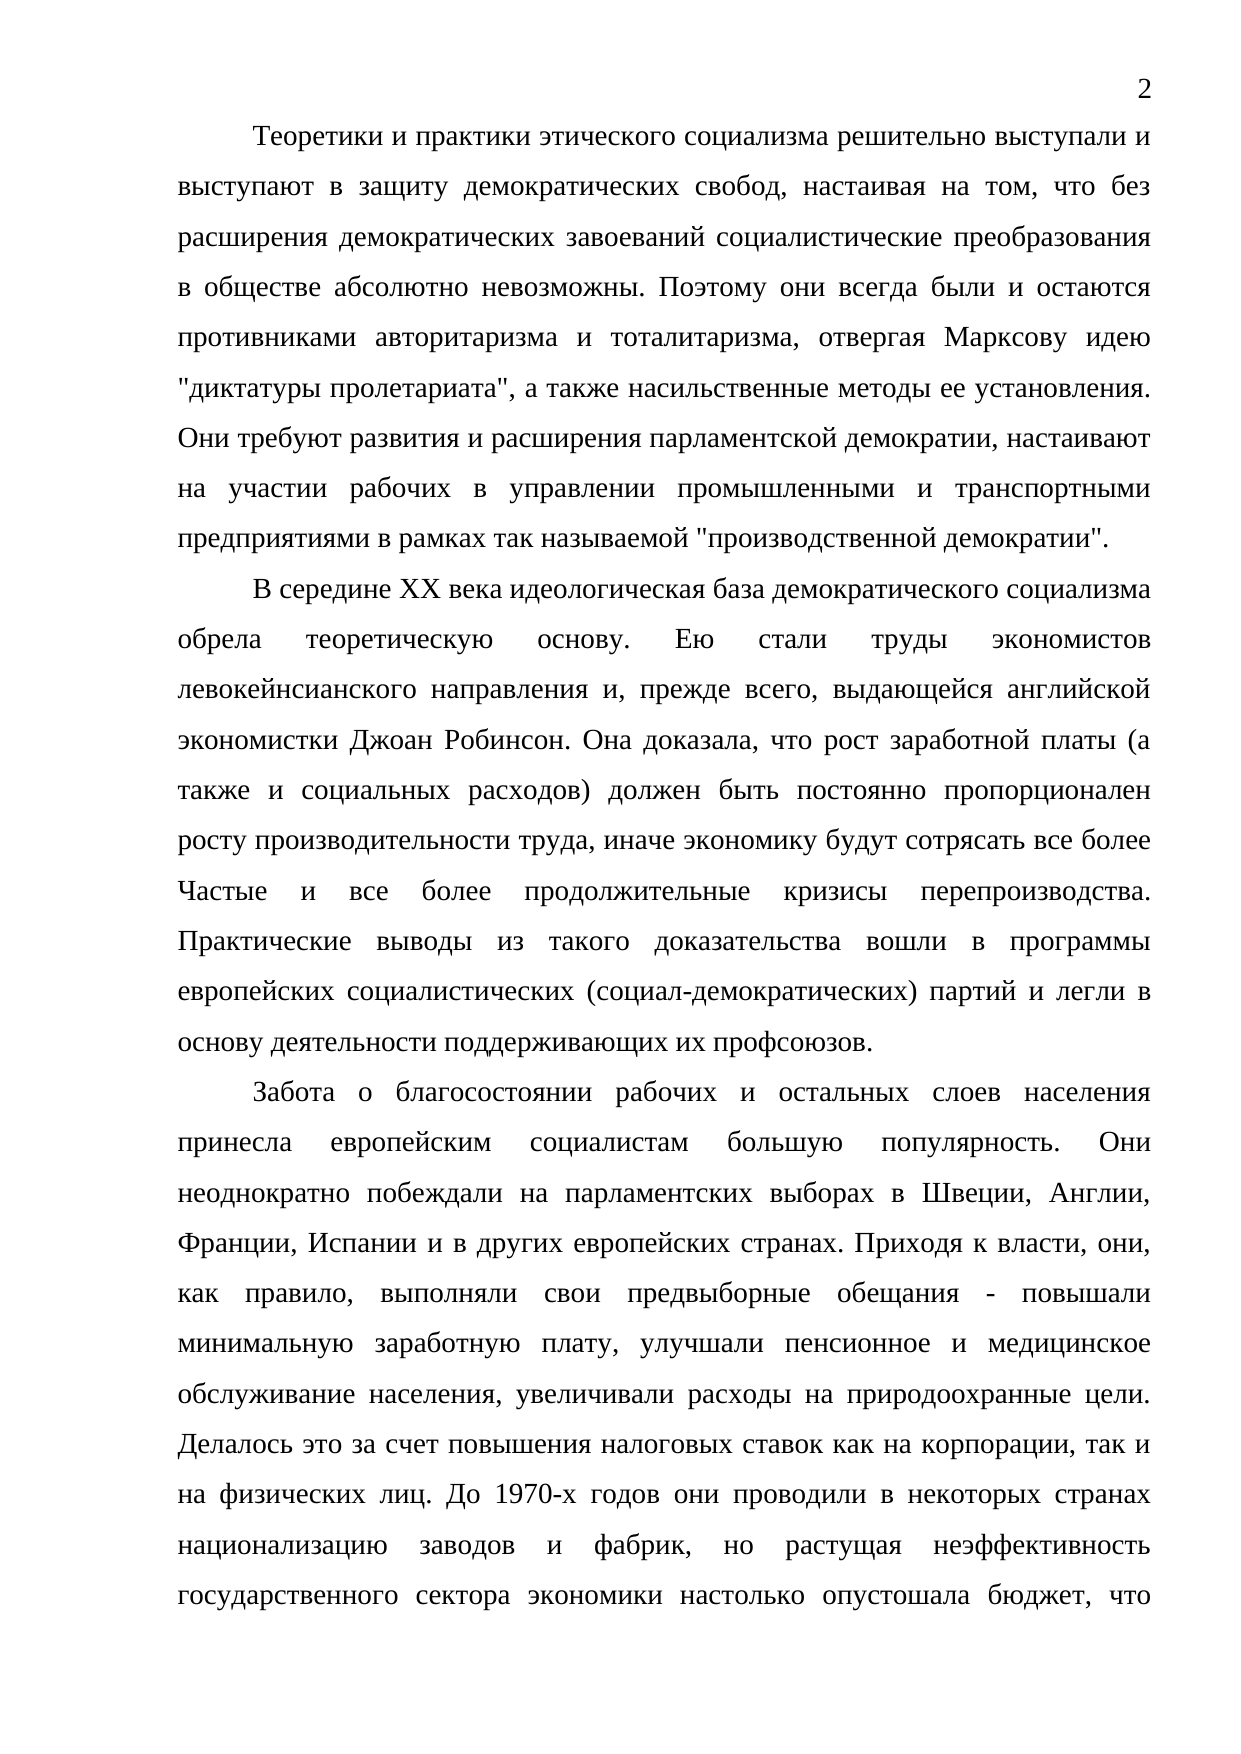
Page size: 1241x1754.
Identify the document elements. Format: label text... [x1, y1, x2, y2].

text В середине XX века идеологическая база демократического социализма обрела теоретическую основу. Ею стали труды экономистов левокейнсианского направления и, прежде всего, выдающейся английской экономистки Джоан Робинсон. Она доказала, что рост заработной платы (а также и социальных расходов) должен быть постоянно пропорционален росту производительности труда, иначе экономику будут сотрясать все более Частые и все более продолжительные кризисы перепроизводства. Практические выводы из такого доказательства вошли в программы европейских социалистических (социал-демократических) партий и легли в основу деятельности поддерживающих их профсоюзов. [177, 571, 1152, 1057]
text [177, 1074, 1152, 1611]
text Теоретики и практики этического социализма решительно выступали и выступают в защиту демократических свобод, настаивая на том, что без расширения демократических завоеваний социалистические преобразования в обществе абсолютно невозможны. Поэтому они всегда были и остаются противниками авторитаризма и тоталитаризма, отвергая Марксову идею "диктатуры пролетариата", а также насильственные методы ее установления. Они требуют развития и расширения парламентской демократии, настаивают на участии рабочих в управлении промышленными и транспортными предприятиями в рамках так называемой "производственной демократии". [177, 118, 1152, 554]
